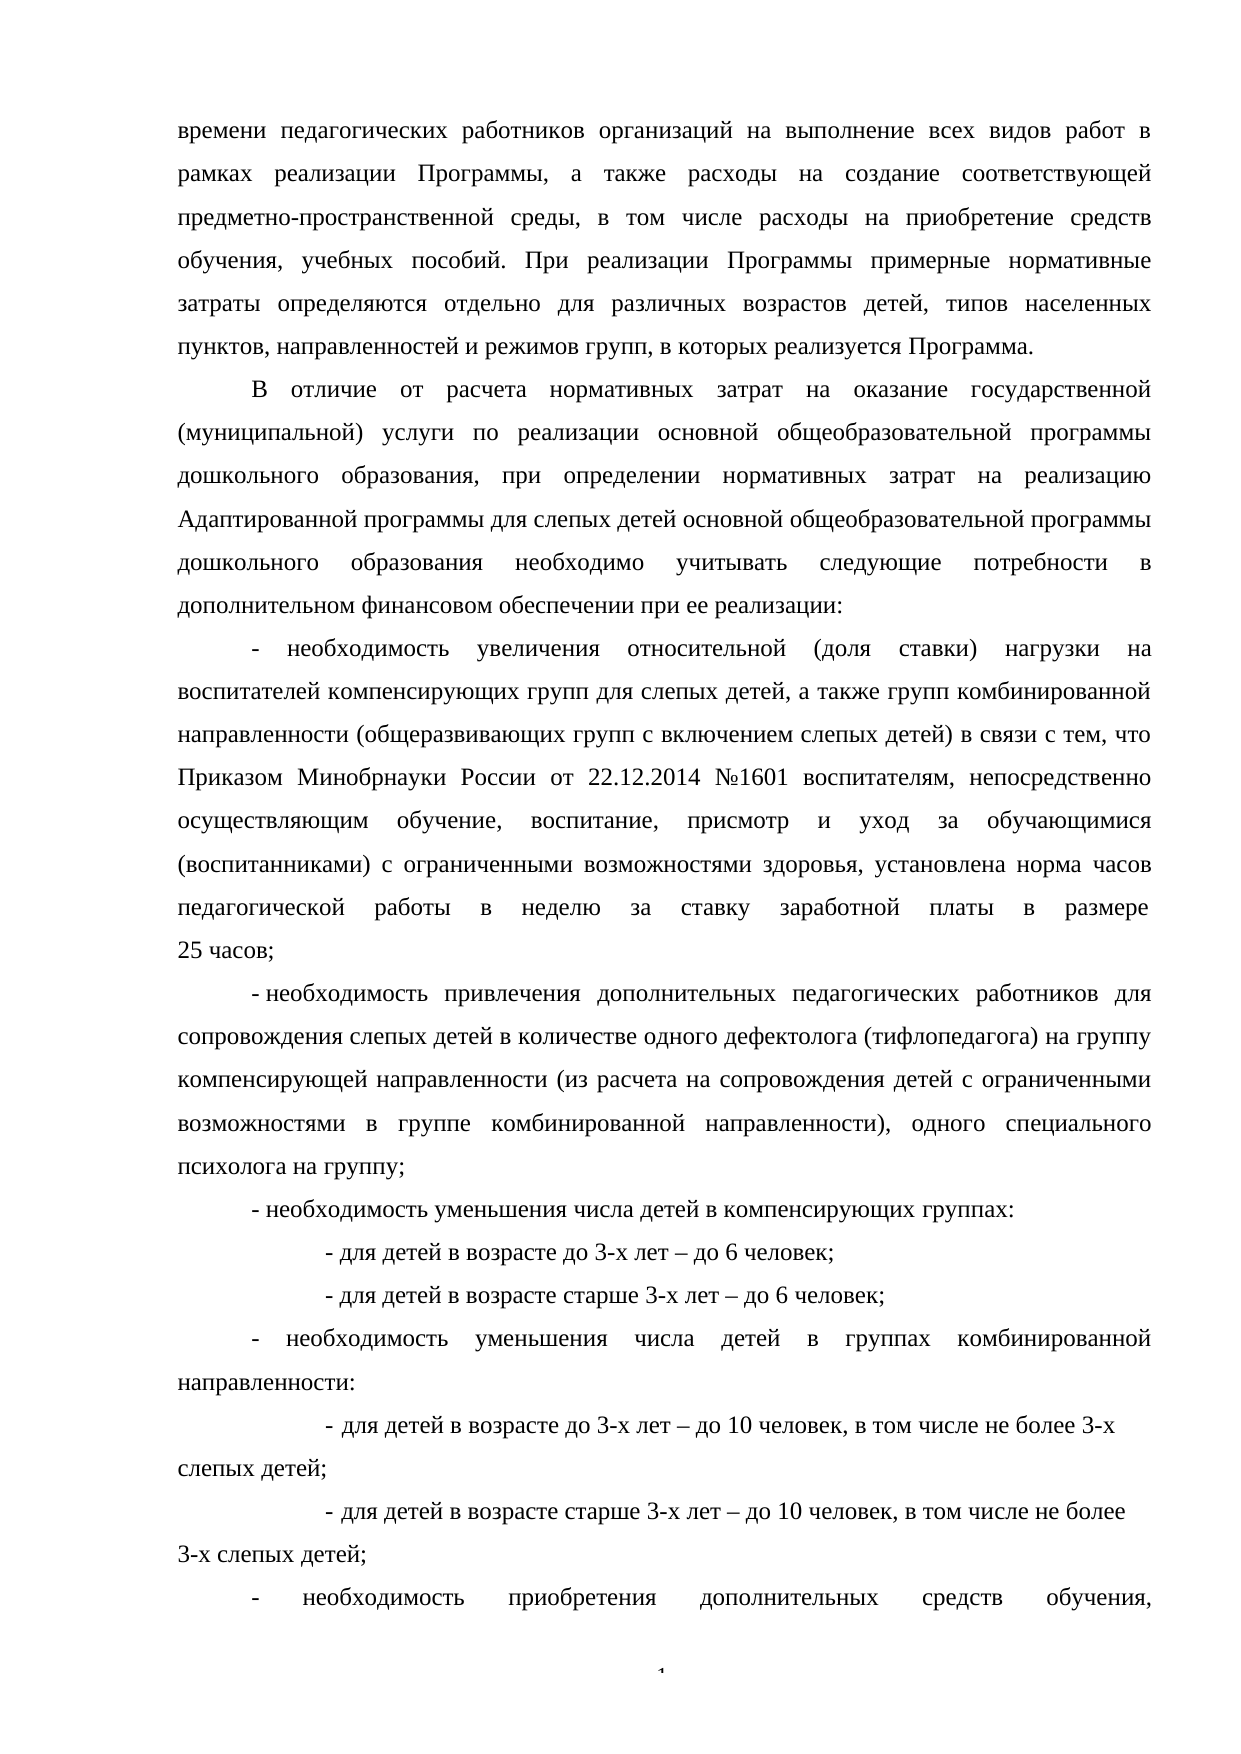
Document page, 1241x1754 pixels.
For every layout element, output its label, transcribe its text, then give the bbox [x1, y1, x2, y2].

text времени педагогических работников организаций на выполнение всех видов работ в рамках реализации Программы, а также расходы на создание соответствующей предметно-пространственной среды, в том числе расходы на приобретение средств обучения, учебных пособий. При реализации Программы примерные нормативные затраты определяются отдельно для различных возрастов детей, типов населенных пунктов, направленностей и режимов групп, в которых реализуется Программа. [177, 115, 1152, 360]
text В отличие от расчета нормативных затрат на оказание государственной (муниципальной) услуги по реализации основной общеобразовательной программы дошкольного образования, при определении нормативных затрат на реализацию Адаптированной программы для слепых детей основной общеобразовательной программы дошкольного образования необходимо учитывать следующие потребности в дополнительном финансовом обеспечении при ее реализации: [177, 374, 1152, 619]
list необходимость уменьшения числа детей в компенсирующих группах: [251, 1194, 1176, 1223]
list необходимость уменьшения числа детей в группах комбинированной направленности: [177, 1323, 1152, 1395]
list для детей в возрасте до 3-х лет – до 6 человек; [325, 1237, 1176, 1266]
list необходимость приобретения дополнительных средств обучения, [251, 1582, 1176, 1611]
list для детей в возрасте до 3-х лет – до 10 человек, в том числе не более 3-х слепых детей; [177, 1410, 1152, 1482]
list необходимость привлечения дополнительных педагогических работников для сопровождения слепых детей в количестве одного дефектолога (тифлопедагога) на группу компенсирующей направленности (из расчета на сопровождения детей с ограниченными возможностями в группе комбинированной направленности), одного специального психолога на группу; [177, 978, 1152, 1179]
list для детей в возрасте старше 3-х лет – до 10 человек, в том числе не более 3-х слепых детей; [177, 1496, 1152, 1568]
list для детей в возрасте старше 3-х лет – до 6 человек; [325, 1280, 1176, 1309]
list необходимость увеличения относительной (доля ставки) нагрузки на воспитателей компенсирующих групп для слепых детей, а также групп комбинированной направленности (общеразвивающих групп с включением слепых детей) в связи с тем, что Приказом Минобрнауки России от 22.12.2014 №1601 воспитателям, непосредственно осуществляющим обучение, воспитание, присмотр и уход за обучающимися (воспитанниками) с ограниченными возможностями здоровья, установлена норма часов педагогической работы в неделю за ставку заработной платы в размере 25 часов; [177, 633, 1152, 964]
